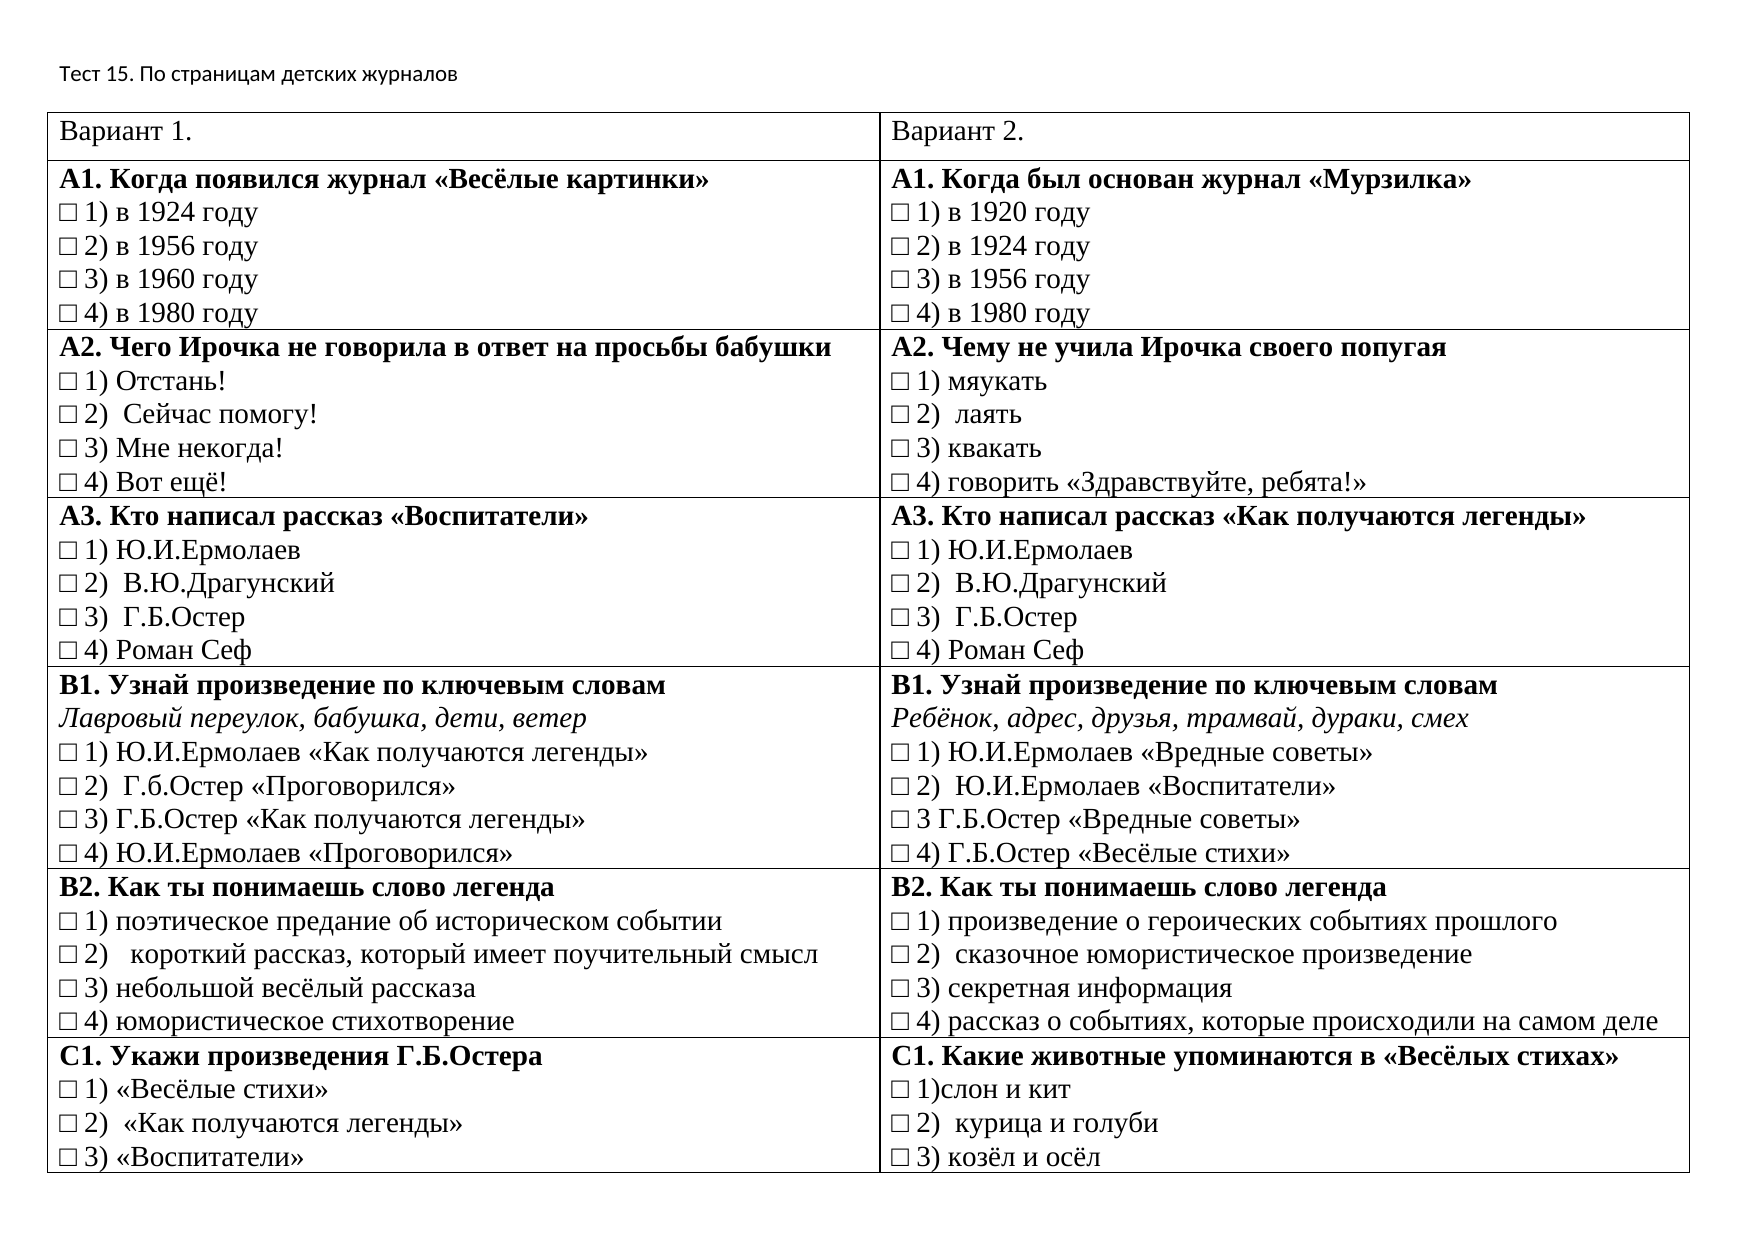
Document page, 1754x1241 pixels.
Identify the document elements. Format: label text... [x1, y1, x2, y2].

table_cell А3. Кто написал рассказ «Как получаются легенды» □ 1) Ю.И.Ермолаев □ 2) В.Ю.Драгунский □ 3) Г.Б.Остер □ 4) Роман Сеф [881, 498, 1689, 666]
table_cell А2. Чего Ирочка не говорила в ответ на просьбы бабушки □ 1) Отстань! □ 2) Сейчас помогу! □ 3) Мне некогда! □ 4) Вот ещё! [48, 330, 879, 497]
table_cell А1. Когда был основан журнал «Мурзилка» □ 1) в 1920 году □ 2) в 1924 году □ 3) в 1956 году □ 4) в 1980 году [881, 161, 1689, 328]
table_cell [881, 1038, 1689, 1172]
table_header Вариант 2. [881, 113, 1689, 160]
table_cell А1. Когда появился журнал «Весёлые картинки» □ 1) в 1924 году □ 2) в 1956 году □ 3) в 1960 году □ 4) в 1980 году [48, 161, 879, 328]
table_header Вариант 1. [48, 113, 879, 160]
text Тест 15. По страницам детских журналов [59, 59, 1698, 87]
table_cell В1. Узнай произведение по ключевым словам Лавровый переулок, бабушка, дети, ветер □ 1) Ю.И.Ермолаев «Как получаются легенды» □ 2) Г.б.Остер «Проговорился» □ 3) Г.Б.Остер «Как получаются легенды» □ 4) Ю.И.Ермолаев «Проговорился» [48, 667, 879, 868]
table_cell В2. Как ты понимаешь слово легенда □ 1) поэтическое предание об историческом событии □ 2) короткий рассказ, который имеет поучительный смысл □ 3) небольшой весёлый рассказа □ 4) юмористическое стихотворение [48, 869, 879, 1037]
table_cell В1. Узнай произведение по ключевым словам Ребёнок, адрес, друзья, трамвай, дураки, смех □ 1) Ю.И.Ермолаев «Вредные советы» □ 2) Ю.И.Ермолаев «Воспитатели» □ 3 Г.Б.Остер «Вредные советы» □ 4) Г.Б.Остер «Весёлые стихи» [881, 667, 1689, 868]
table_cell А3. Кто написал рассказ «Воспитатели» □ 1) Ю.И.Ермолаев □ 2) В.Ю.Драгунский □ 3) Г.Б.Остер □ 4) Роман Сеф [48, 498, 879, 666]
table_cell А2. Чему не учила Ирочка своего попугая □ 1) мяукать □ 2) лаять □ 3) квакать □ 4) говорить «Здравствуйте, ребята!» [881, 330, 1689, 497]
table_cell В2. Как ты понимаешь слово легенда □ 1) произведение о героических событиях прошлого □ 2) сказочное юмористическое произведение □ 3) секретная информация □ 4) рассказ о событиях, которые происходили на самом деле [881, 869, 1689, 1037]
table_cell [48, 1038, 879, 1172]
